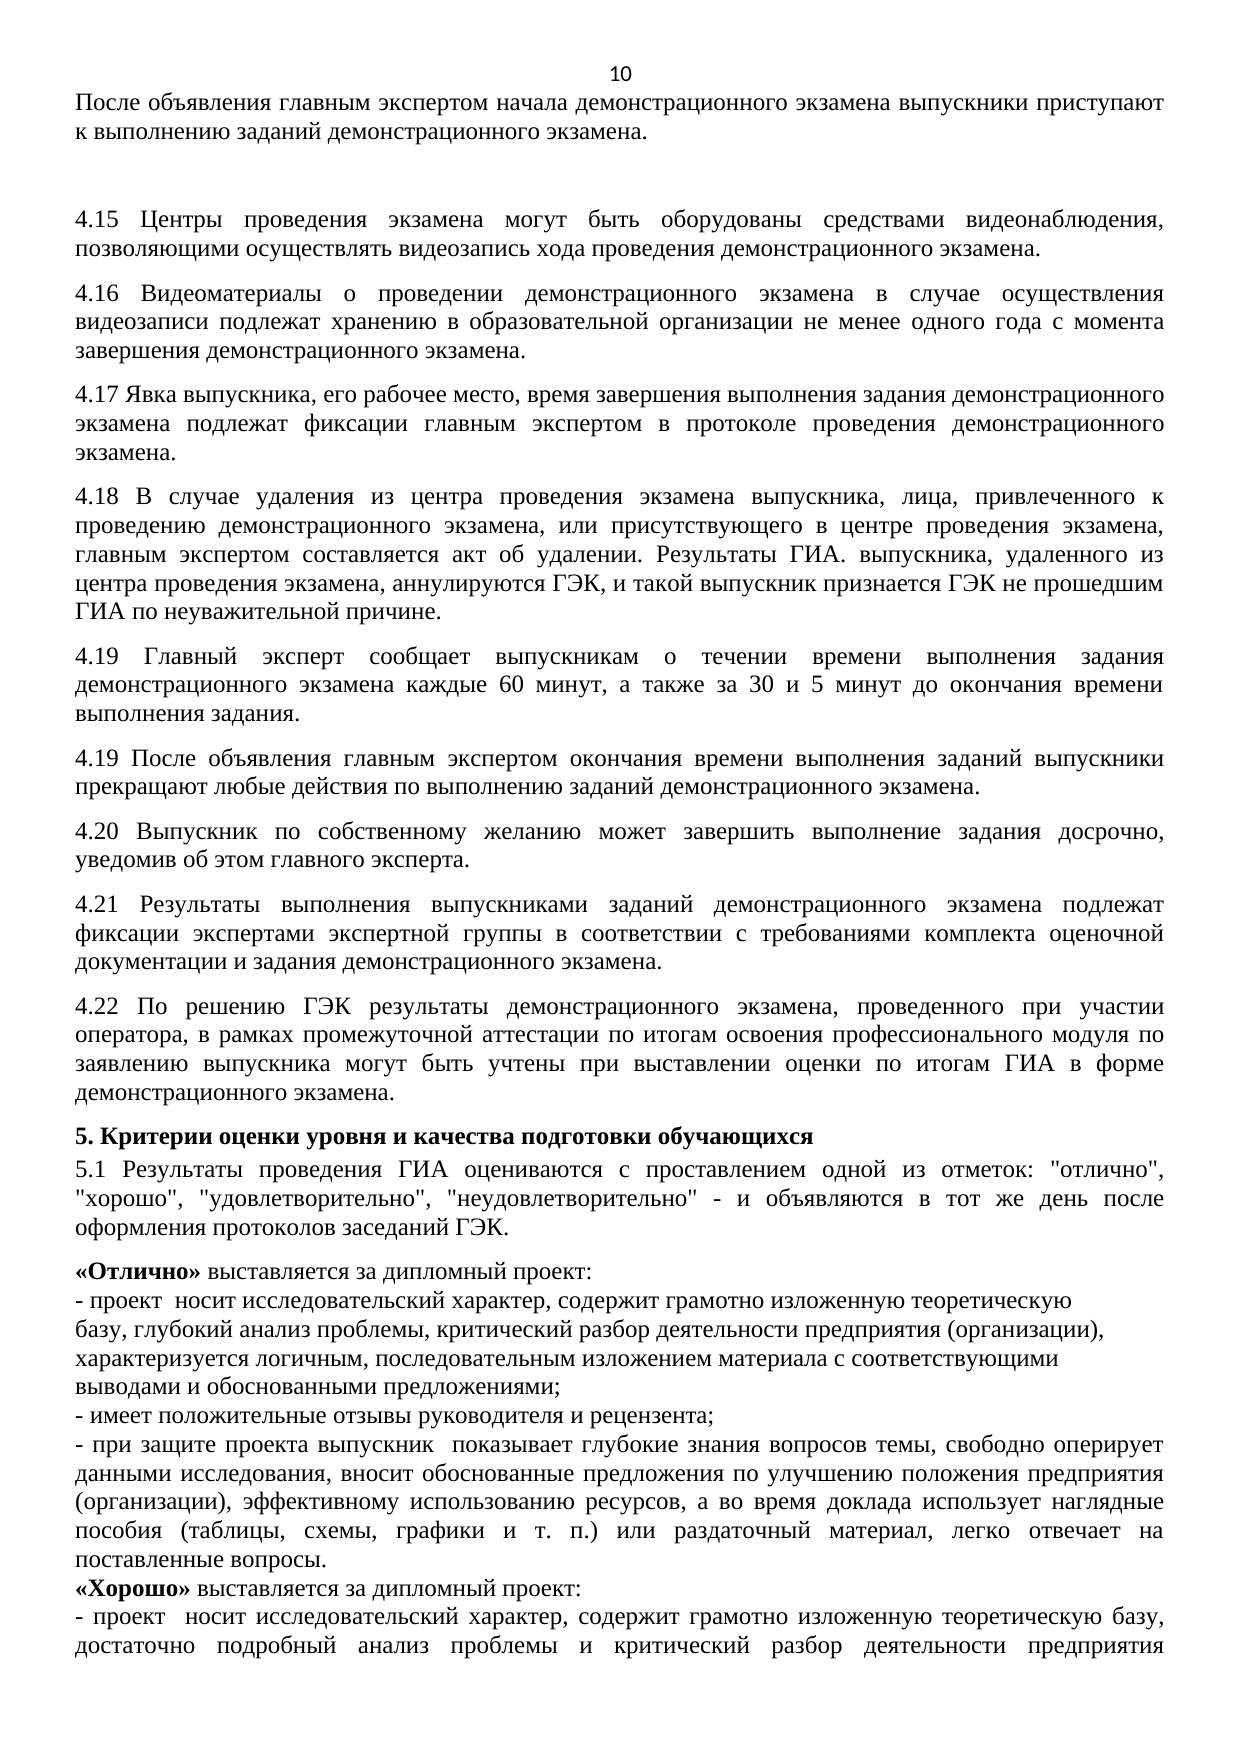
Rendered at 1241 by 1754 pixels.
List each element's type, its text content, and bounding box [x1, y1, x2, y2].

text характеризуется логичным, последовательным изложением материала с соответствующими [75, 1343, 1165, 1371]
text 5.1 Результаты проведения ГИА оцениваются с проставлением одной из отметок: "отлично", "хорошо", "удовлетворительно", "неудовлетворительно" - и объявляются в тот же день после оформления протоколов заседаний ГЭК. [75, 1154, 1165, 1241]
text 4.19 Главный эксперт сообщает выпускникам о течении времени выполнения задания демонстрационного экзамена каждые 60 минут, а также за 30 и 5 минут до окончания времени выполнения задания. [75, 641, 1165, 727]
text - при защите проекта выпускник показывает глубокие знания вопросов темы, свободно оперирует данными исследования, вносит обоснованные предложения по улучшению положения предприятия (организации), эффективному использованию ресурсов, а во время доклада использует наглядные пособия (таблицы, схемы, графики и т. п.) или раздаточный материал, легко отвечает на поставленные вопросы. [75, 1429, 1165, 1573]
text 4.20 Выпускник по собственному желанию может завершить выполнение задания досрочно, уведомив об этом главного эксперта. [75, 816, 1165, 873]
text 5. Критерии оценки уровня и качества подготовки обучающихся [75, 1121, 1165, 1150]
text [75, 1601, 1165, 1659]
text 4.16 Видеоматериалы о проведении демонстрационного экзамена в случае осуществления видеозаписи подлежат хранению в образовательной организации не менее одного года с момента завершения демонстрационного экзамена. [75, 278, 1165, 364]
text 4.19 После объявления главным экспертом окончания времени выполнения заданий выпускники прекращают любые действия по выполнению заданий демонстрационного экзамена. [75, 743, 1165, 800]
text 4.17 Явка выпускника, его рабочее место, время завершения выполнения задания демонстрационного экзамена подлежат фиксации главным экспертом в протоколе проведения демонстрационного экзамена. [75, 379, 1165, 466]
text 4.22 По решению ГЭК результаты демонстрационного экзамена, проведенного при участии оператора, в рамках промежуточной аттестации по итогам освоения профессионального модуля по заявлению выпускника могут быть учтены при выставлении оценки по итогам ГИА в форме демонстрационного экзамена. [75, 991, 1165, 1106]
text После объявления главным экспертом начала демонстрационного экзамена выпускники приступают к выполнению заданий демонстрационного экзамена. [75, 87, 1165, 144]
text «Отлично» выставляется за дипломный проект: [75, 1256, 1165, 1285]
text «Хорошо» выставляется за дипломный проект: [75, 1573, 1165, 1601]
text 4.21 Результаты выполнения выпускниками заданий демонстрационного экзамена подлежат фиксации экспертами экспертной группы в соответствии с требованиями комплекта оценочной документации и задания демонстрационного экзамена. [75, 889, 1165, 975]
text 4.15 Центры проведения экзамена могут быть оборудованы средствами видеонаблюдения, позволяющими осуществлять видеозапись хода проведения демонстрационного экзамена. [75, 204, 1165, 262]
text - проект носит исследовательский характер, содержит грамотно изложенную теоретическую [75, 1285, 1165, 1314]
text - имеет положительные отзывы руководителя и рецензента; [75, 1400, 1165, 1429]
text выводами и обоснованными предложениями; [75, 1371, 1165, 1400]
text 4.18 В случае удаления из центра проведения экзамена выпускника, лица, привлеченного к проведению демонстрационного экзамена, или присутствующего в центре проведения экзамена, главным экспертом составляется акт об удалении. Результаты ГИА. выпускника, удаленного из центра проведения экзамена, аннулируются ГЭК, и такой выпускник признается ГЭК не прошедшим ГИА по неуважительной причине. [75, 481, 1165, 625]
text базу, глубокий анализ проблемы, критический разбор деятельности предприятия (организации), [75, 1314, 1165, 1343]
